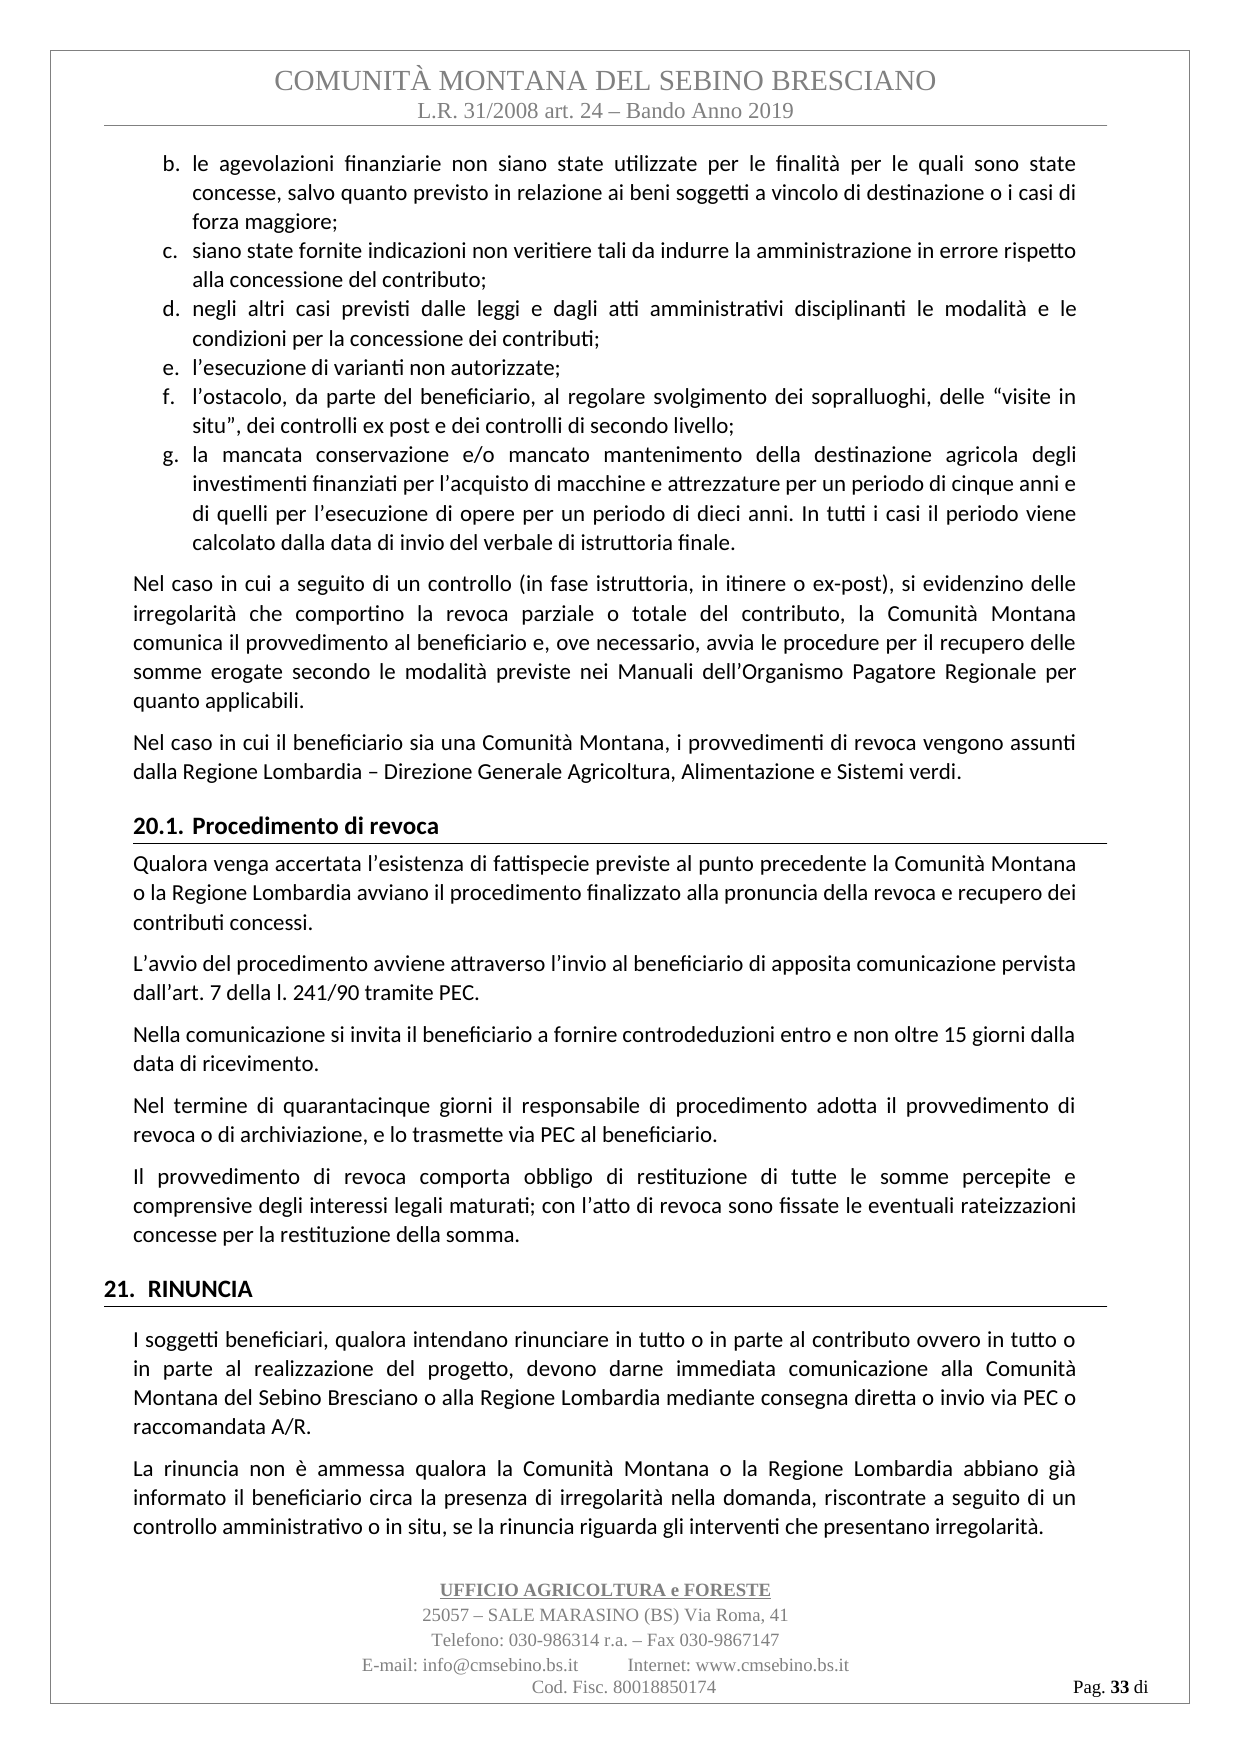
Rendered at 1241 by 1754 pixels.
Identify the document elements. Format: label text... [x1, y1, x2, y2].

list l’ostacolo, da parte del beneficiario, al regolare svolgimento dei sopralluoghi, delle “visite in situ”, dei controlli ex post e dei controlli di secondo livello; [162, 381, 1078, 439]
subtitle RINUNCIA [103, 1273, 1107, 1307]
list le agevolazioni finanziarie non siano state utilizzate per le finalità per le quali sono state concesse, salvo quanto previsto in relazione ai beni soggetti a vincolo di destinazione o i casi di forza maggiore; [162, 148, 1078, 235]
list la mancata conservazione e/o mancato mantenimento della destinazione agricola degli investimenti finanziati per l’acquisto di macchine e attrezzature per un periodo di cinque anni e di quelli per l’esecuzione di opere per un periodo di dieci anni. In tutti i casi il periodo viene calcolato dalla data di invio del verbale di istruttoria finale. [162, 439, 1078, 556]
text I soggetti beneficiari, qualora intendano rinunciare in tutto o in parte al contributo ovvero in tutto o in parte al realizzazione del progetto, devono darne immediata comunicazione alla Comunità Montana del Sebino Bresciano o alla Regione Lombardia mediante consegna diretta o invio via PEC o raccomandata A/R. [133, 1324, 1078, 1441]
list l’esecuzione di varianti non autorizzate; [162, 352, 1078, 381]
text Il provvedimento di revoca comporta obbligo di restituzione di tutte le somme percepite e comprensive degli interessi legali maturati; con l’atto di revoca sono fissate le eventuali rateizzazioni concesse per la restituzione della somma. [133, 1161, 1078, 1248]
subtitle Procedimento di revoca [133, 810, 1107, 843]
text Nel caso in cui il beneficiario sia una Comunità Montana, i provvedimenti di revoca vengono assunti dalla Regione Lombardia – Direzione Generale Agricoltura, Alimentazione e Sistemi verdi. [133, 727, 1078, 785]
text Nella comunicazione si invita il beneficiario a fornire controdeduzioni entro e non oltre 15 giorni dalla data di ricevimento. [133, 1019, 1078, 1077]
text Nel caso in cui a seguito di un controllo (in fase istruttoria, in itinere o ex-post), si evidenzino delle irregolarità che comportino la revoca parziale o totale del contributo, la Comunità Montana comunica il provvedimento al beneficiario e, ove necessario, avvia le procedure per il recupero delle somme erogate secondo le modalità previste nei Manuali dell’Organismo Pagatore Regionale per quanto applicabili. [133, 568, 1078, 714]
text Nel termine di quarantacinque giorni il responsabile di procedimento adotta il provvedimento di revoca o di archiviazione, e lo trasmette via PEC al beneficiario. [133, 1090, 1078, 1148]
text Qualora venga accertata l’esistenza di fattispecie previste al punto precedente la Comunità Montana o la Regione Lombardia avviano il procedimento finalizzato alla pronuncia della revoca e recupero dei contributi concessi. [133, 848, 1078, 936]
text La rinuncia non è ammessa qualora la Comunità Montana o la Regione Lombardia abbiano già informato il beneficiario circa la presenza di irregolarità nella domanda, riscontrate a seguito di un controllo amministrativo o in situ, se la rinuncia riguarda gli interventi che presentano irregolarità. [133, 1453, 1078, 1541]
list negli altri casi previsti dalle leggi e dagli atti amministrativi disciplinanti le modalità e le condizioni per la concessione dei contributi; [162, 293, 1078, 352]
text L’avvio del procedimento avviene attraverso l’invio al beneficiario di apposita comunicazione pervista dall’art. 7 della l. 241/90 tramite PEC. [133, 948, 1078, 1007]
list siano state fornite indicazioni non veritiere tali da indurre la amministrazione in errore rispetto alla concessione del contributo; [162, 235, 1078, 293]
